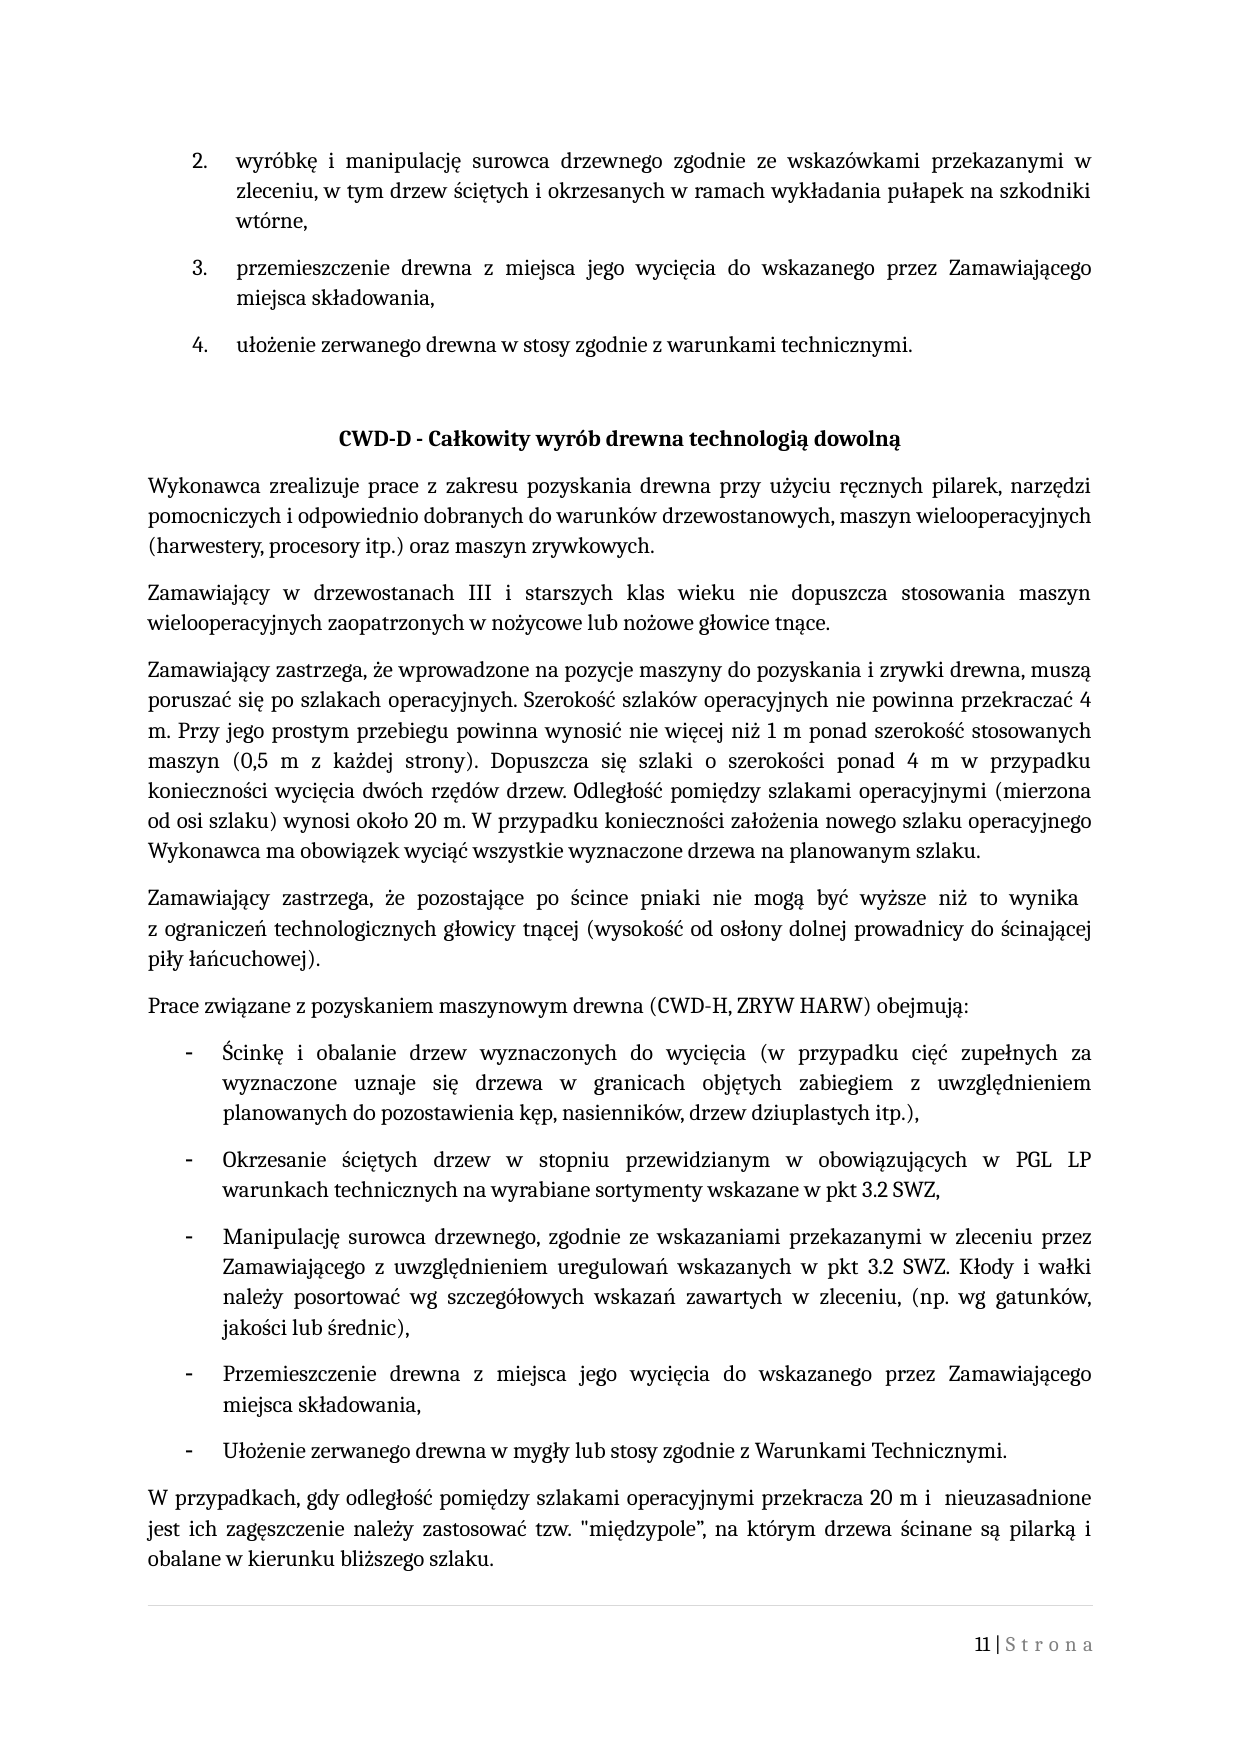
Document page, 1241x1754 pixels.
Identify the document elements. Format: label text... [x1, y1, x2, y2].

text Wykonawca zrealizuje prace z zakresu pozyskania drewna przy użyciu ręcznych pilarek, narzędzi pomocniczych i odpowiednio dobranych do warunków drzewostanowych, maszyn wielooperacyjnych (harwestery, procesory itp.) oraz maszyn zrywkowych. [148, 473, 1093, 559]
list ułożenie zerwanego drewna w stosy zgodnie z warunkami technicznymi. [192, 332, 1093, 358]
text Prace związane z pozyskaniem maszynowym drewna (CWD-H, ZRYW HARW) obejmują: [148, 992, 1093, 1019]
text Zamawiający zastrzega, że wprowadzone na pozycje maszyny do pozyskania i zrywki drewna, muszą poruszać się po szlakach operacyjnych. Szerokość szlaków operacyjnych nie powinna przekraczać 4 m. Przy jego prostym przebiegu powinna wynosić nie więcej niż 1 m ponad szerokość stosowanych maszyn (0,5 m z każdej strony). Dopuszcza się szlaki o szerokości ponad 4 m w przypadku konieczności wycięcia dwóch rzędów drzew. Odległość pomiędzy szlakami operacyjnymi (mierzona od osi szlaku) wynosi około 20 m. W przypadku konieczności założenia nowego szlaku operacyjnego Wykonawca ma obowiązek wyciąć wszystkie wyznaczone drzewa na planowanym szlaku. [148, 657, 1093, 864]
text Zamawiający zastrzega, że pozostające po ścince pniaki nie mogą być wyższe niż to wynika z ograniczeń technologicznych głowicy tnącej (wysokość od osłony dolnej prowadnicy do ścinającej piły łańcuchowej). [148, 885, 1093, 972]
list Ścinkę i obalanie drzew wyznaczonych do wycięcia (w przypadku cięć zupełnych za wyznaczone uznaje się drzewa w granicach objętych zabiegiem z uwzględnieniem planowanych do pozostawienia kęp, nasienników, drzew dziuplastych itp.), [185, 1039, 1093, 1126]
list Manipulację surowca drzewnego, zgodnie ze wskazaniami przekazanymi w zleceniu przez Zamawiającego z uwzględnieniem uregulowań wskazanych w pkt 3.2 SWZ. Kłody i wałki należy posortować wg szczegółowych wskazań zawartych w zleceniu, (np. wg gatunków, jakości lub średnic), [185, 1224, 1093, 1341]
list Przemieszczenie drewna z miejsca jego wycięcia do wskazanego przez Zamawiającego miejsca składowania, [185, 1361, 1093, 1418]
text W przypadkach, gdy odległość pomiędzy szlakami operacyjnymi przekracza 20 m i nieuzasadnione jest ich zagęszczenie należy zastosować tzw. "międzypole”, na którym drzewa ścinane są pilarką i obalane w kierunku bliższego szlaku. [148, 1485, 1093, 1572]
list Okrzesanie ściętych drzew w stopniu przewidzianym w obowiązujących w PGL LP warunkach technicznych na wyrabiane sortymenty wskazane w pkt 3.2 SWZ, [185, 1147, 1093, 1203]
text CWD-D - Całkowity wyrób drewna technologią dowolną [148, 426, 1093, 452]
list Ułożenie zerwanego drewna w mygły lub stosy zgodnie z Warunkami Technicznymi. [185, 1438, 1093, 1464]
list wyróbkę i manipulację surowca drzewnego zgodnie ze wskazówkami przekazanymi w zleceniu, w tym drzew ściętych i okrzesanych w ramach wykładania pułapek na szkodniki wtórne, [192, 148, 1093, 234]
list przemieszczenie drewna z miejsca jego wycięcia do wskazanego przez Zamawiającego miejsca składowania, [192, 255, 1093, 311]
text Zamawiający w drzewostanach III i starszych klas wieku nie dopuszcza stosowania maszyn wielooperacyjnych zaopatrzonych w nożycowe lub nożowe głowice tnące. [148, 580, 1093, 636]
